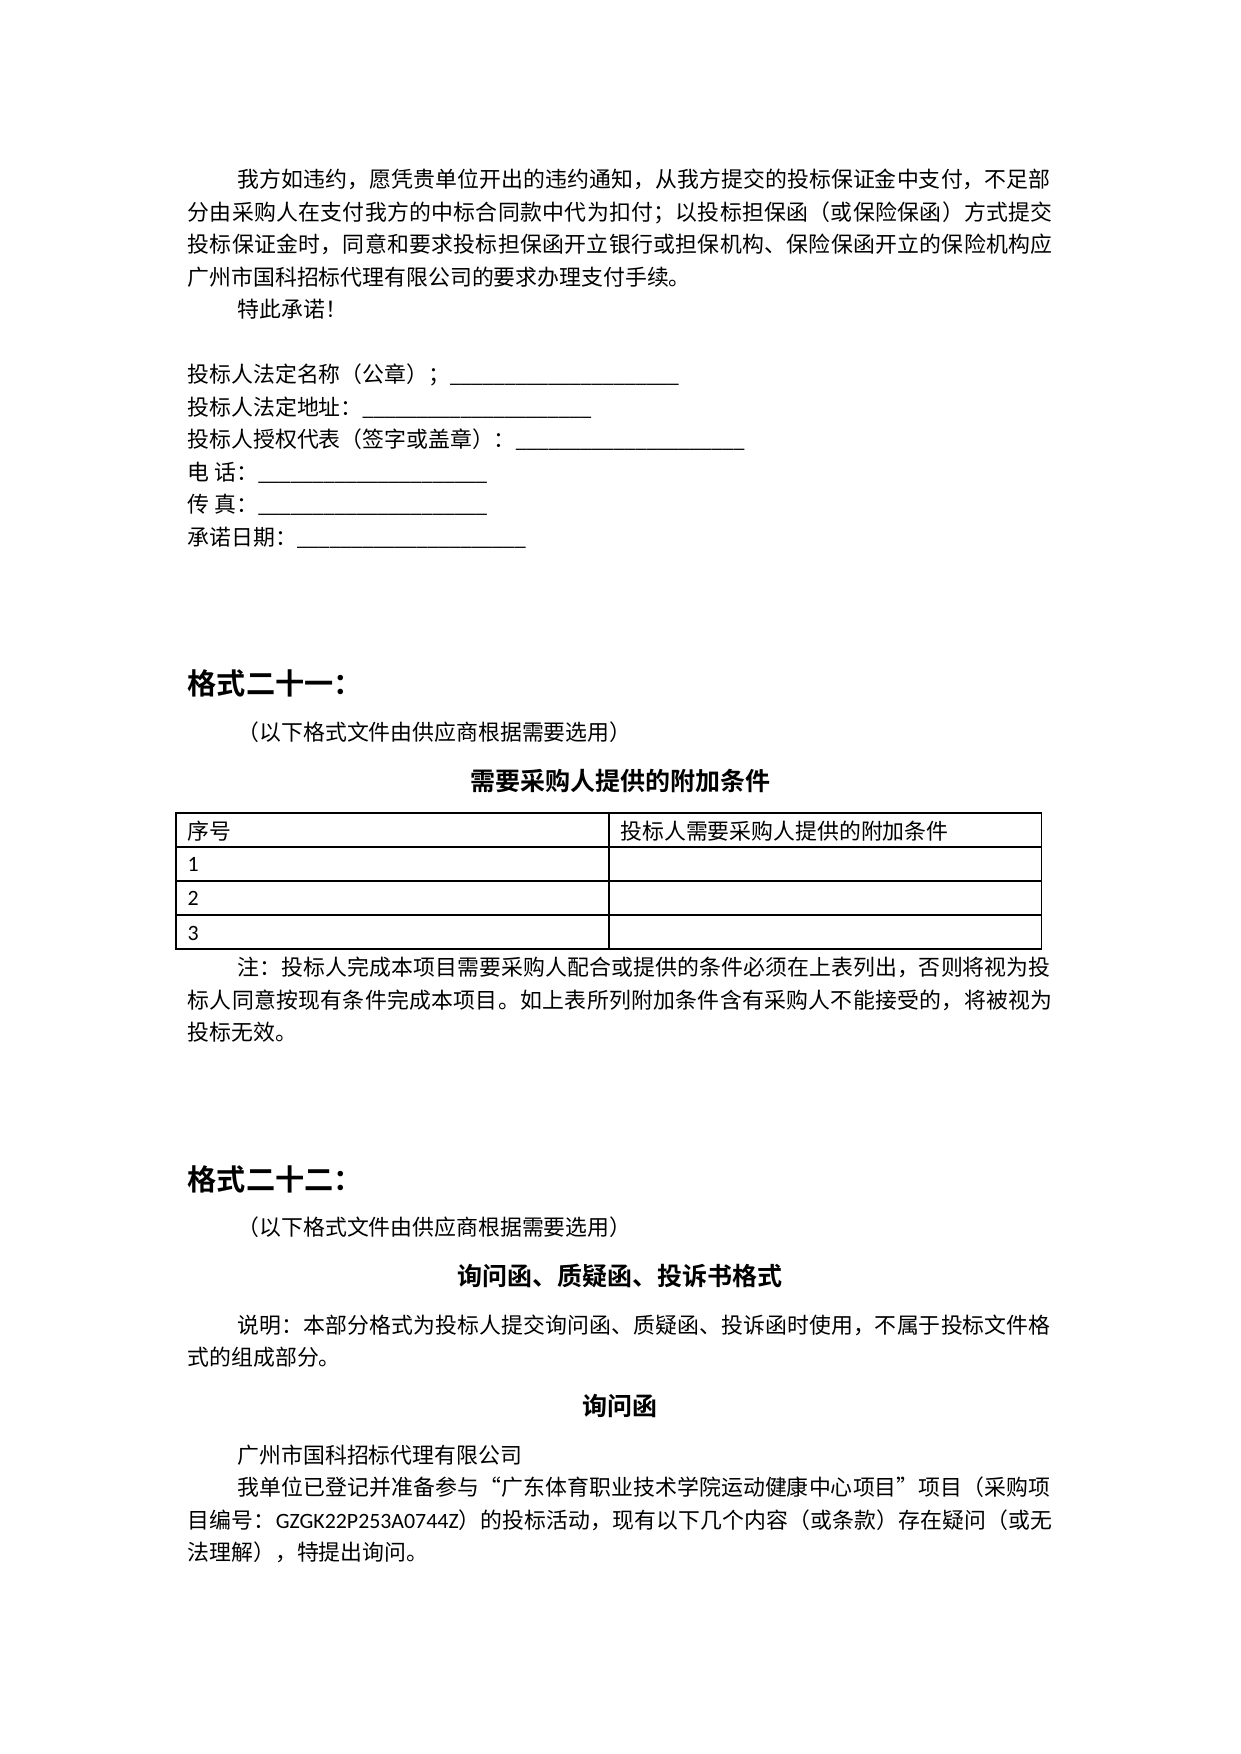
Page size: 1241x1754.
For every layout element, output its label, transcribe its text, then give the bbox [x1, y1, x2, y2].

text 传 真：_____________________ [187, 487, 1053, 519]
text 我方如违约，愿凭贵单位开出的违约通知，从我方提交的投标保证金中支付，不足部分由采购人在支付我方的中标合同款中代为扣付；以投标担保函（或保险保函）方式提交投标保证金时，同意和要求投标担保函开立银行或担保机构、保险保函开立的保险机构应广州市国科招标代理有限公司的要求办理支付手续。 [187, 162, 1053, 292]
table_header 序号 [177, 814, 608, 846]
text 说明：本部分格式为投标人提交询问函、质疑函、投诉函时使用，不属于投标文件格式的组成部分。 [187, 1307, 1053, 1372]
text 投标人授权代表（签字或盖章）：_____________________ [187, 422, 1053, 454]
text 注：投标人完成本项目需要采购人配合或提供的条件必须在上表列出，否则将视为投标人同意按现有条件完成本项目。如上表所列附加条件含有采购人不能接受的，将被视为投标无效。 [187, 950, 1053, 1047]
table_cell 2 [177, 882, 608, 914]
text 格式二十二： [187, 1145, 1053, 1210]
text 格式二十一： [187, 649, 1053, 714]
table_cell [610, 882, 1041, 914]
text 投标人法定名称（公章）；_____________________ [187, 357, 1053, 389]
table_cell [610, 848, 1041, 880]
text 需要采购人提供的附加条件 [187, 747, 1053, 812]
table_cell [610, 916, 1041, 948]
text 投标人法定地址：_____________________ [187, 389, 1053, 422]
text 承诺日期：_____________________ [187, 519, 1053, 552]
text 特此承诺！ [187, 292, 1053, 324]
text 我单位已登记并准备参与“广东体育职业技术学院运动健康中心项目”项目（采购项目编号：GZGK22P253A0744Z）的投标活动，现有以下几个内容（或条款）存在疑问（或无法理解），特提出询问。 [187, 1470, 1053, 1567]
text 询问函、质疑函、投诉书格式 [187, 1242, 1053, 1307]
text （以下格式文件由供应商根据需要选用） [187, 714, 1053, 747]
text （以下格式文件由供应商根据需要选用） [187, 1210, 1053, 1242]
text 广州市国科招标代理有限公司 [187, 1437, 1053, 1470]
text 电 话：_____________________ [187, 454, 1053, 487]
table_cell 1 [177, 848, 608, 880]
table_header 投标人需要采购人提供的附加条件 [610, 814, 1041, 846]
table_cell 3 [177, 916, 608, 948]
text 询问函 [187, 1372, 1053, 1437]
